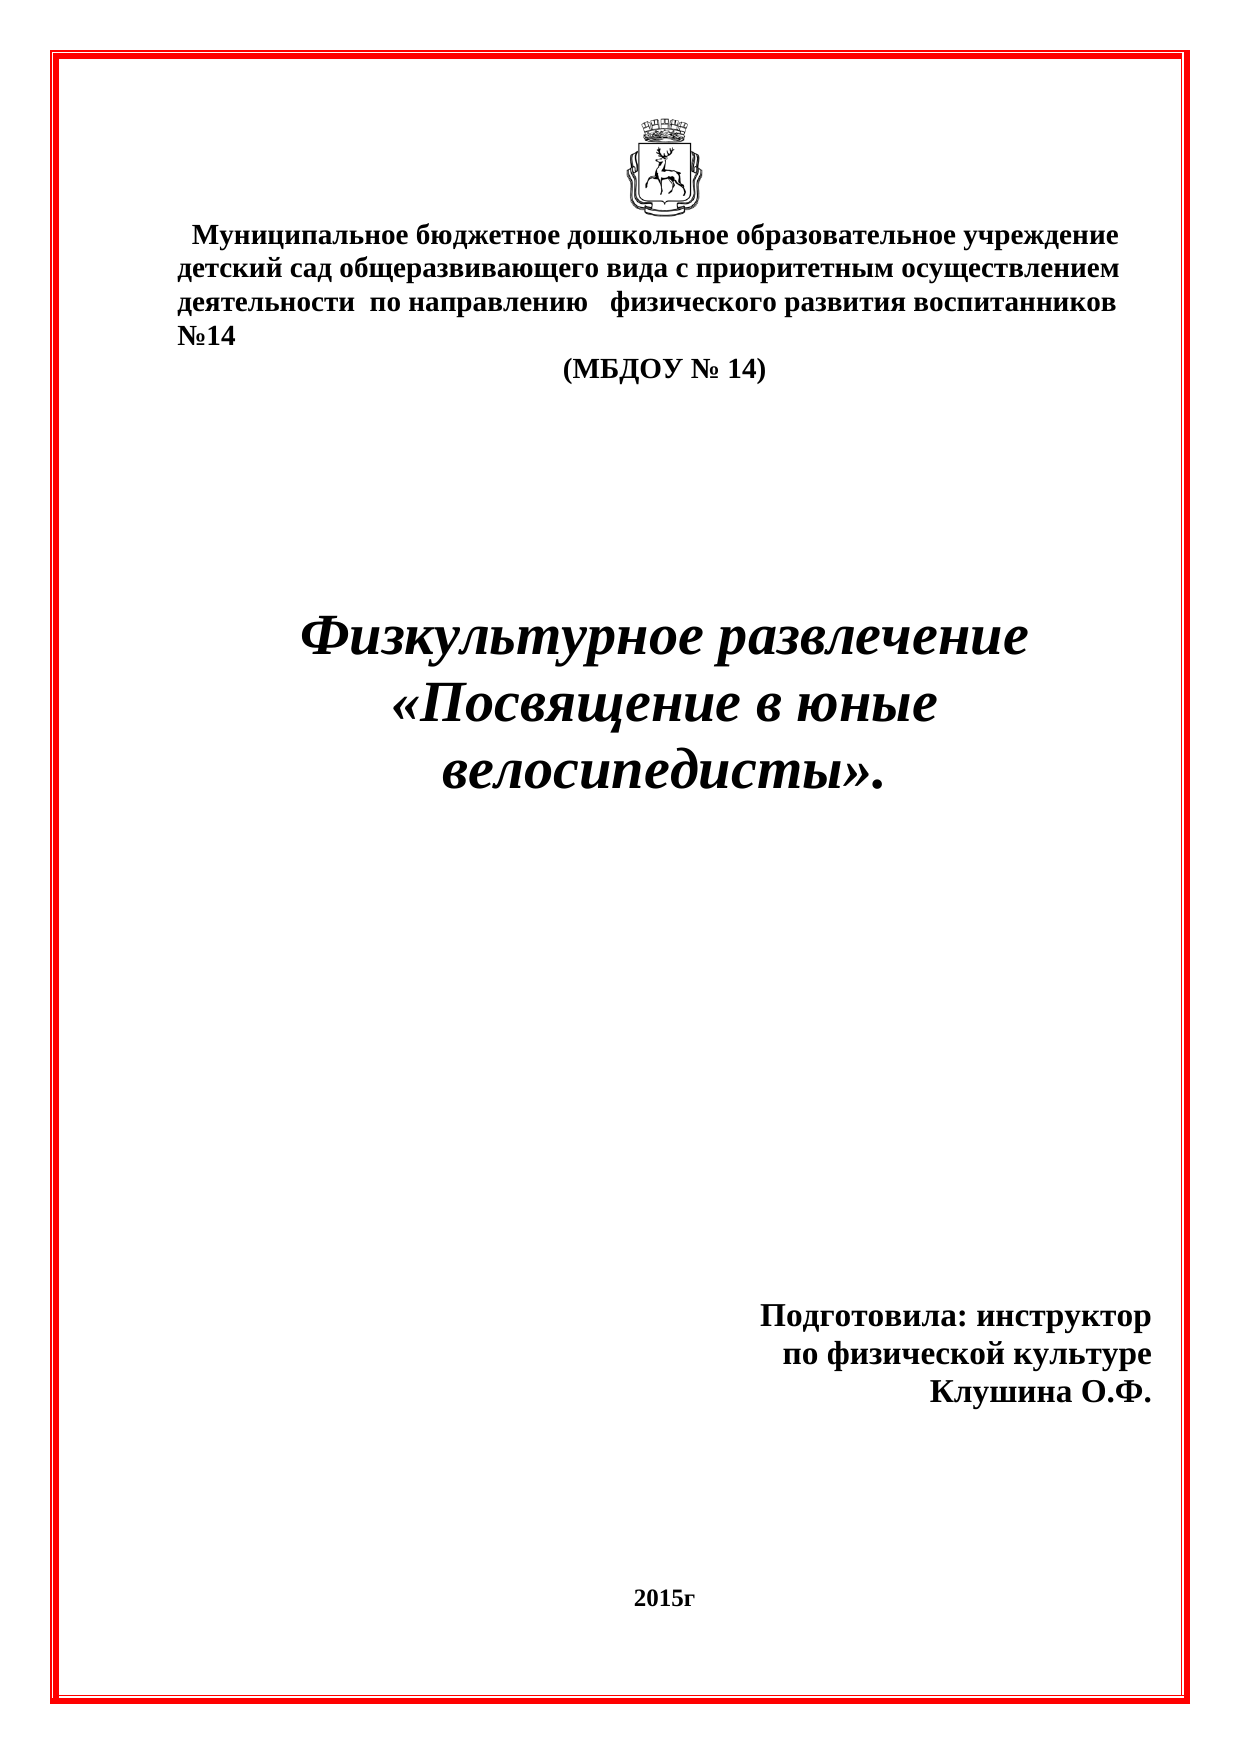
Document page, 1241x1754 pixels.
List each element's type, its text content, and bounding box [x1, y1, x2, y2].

text 2015г [177, 1583, 1152, 1611]
text «Посвящение в юные велосипедисты». [177, 667, 1152, 802]
text детский сад общеразвивающего вида с приоритетным осуществлением деятельности по направлению физического развития воспитанников №14 [177, 251, 1152, 351]
text Клушина О.Ф. [177, 1372, 1152, 1410]
picture [626, 118, 703, 217]
text (МБДОУ № 14) [177, 351, 1152, 385]
text Подготовила: инструктор [177, 1295, 1152, 1333]
text Физкультурное развлечение [177, 600, 1152, 667]
text по физической культуре [177, 1333, 1152, 1372]
text Муниципальное бюджетное дошкольное образовательное учреждение [177, 217, 1152, 251]
